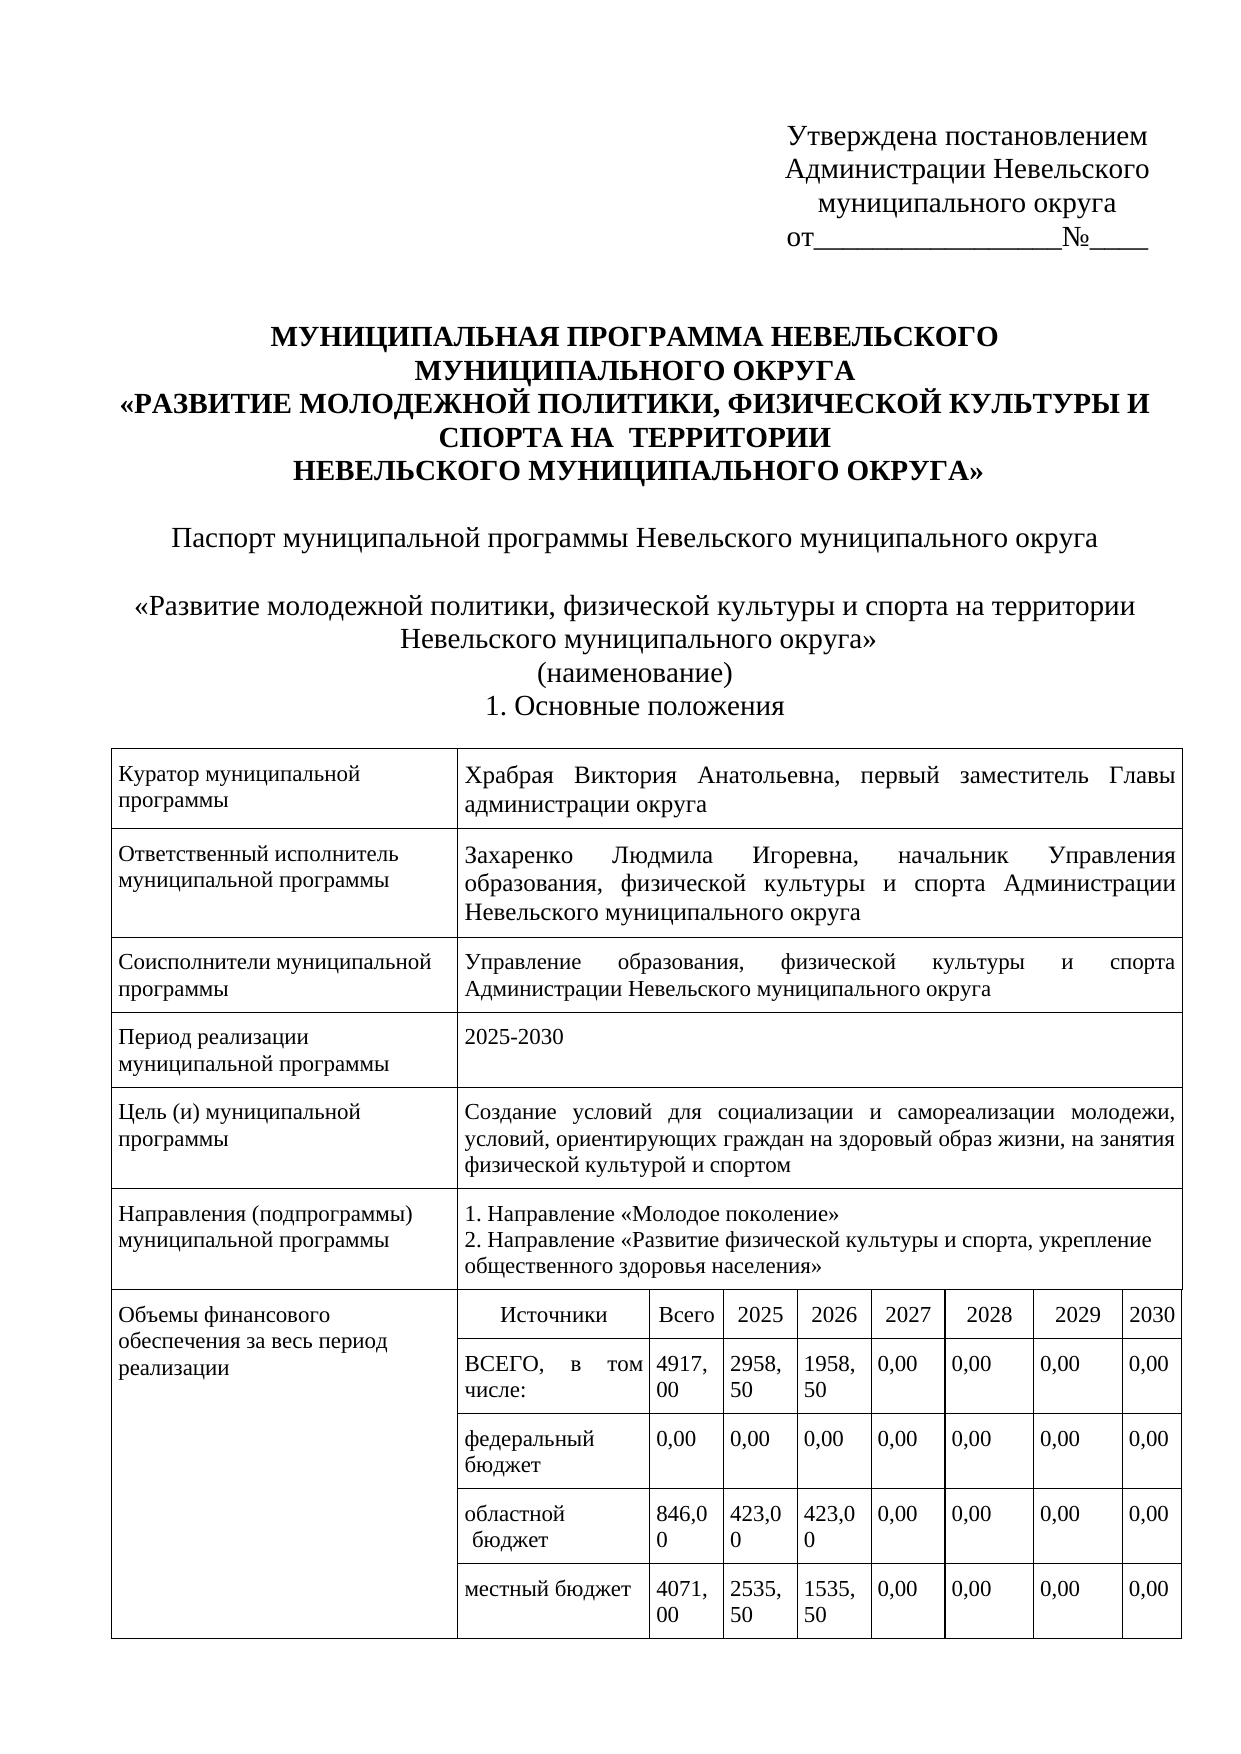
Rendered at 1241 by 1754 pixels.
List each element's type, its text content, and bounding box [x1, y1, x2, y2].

table_cell ВСЕГО, в том числе: [458, 1339, 649, 1413]
text «РАЗВИТИЕ МОЛОДЕЖНОЙ ПОЛИТИКИ, ФИЗИЧЕСКОЙ КУЛЬТУРЫ И СПОРТА НА ТЕРРИТОРИИ [118, 386, 1152, 453]
table_cell 423,00 [798, 1489, 871, 1563]
text НЕВЕЛЬСКОГО МУНИЦИПАЛЬНОГО ОКРУГА» [118, 453, 1152, 487]
table_cell 0,00 [1034, 1339, 1122, 1413]
table_cell Ответственный исполнитель муниципальной программы [112, 829, 457, 937]
text МУНИЦИПАЛЬНАЯ ПРОГРАММА НЕВЕЛЬСКОГО МУНИЦИПАЛЬНОГО ОКРУГА [118, 319, 1152, 386]
table_cell 0,00 [798, 1414, 871, 1488]
table_cell 0,00 [1123, 1339, 1181, 1413]
table_header Куратор муниципальной программы [112, 749, 457, 828]
table_cell 0,00 [1123, 1489, 1181, 1563]
table_cell 0,00 [1034, 1564, 1122, 1638]
table_cell федеральный бюджет [458, 1414, 649, 1488]
table_cell 0,00 [946, 1414, 1033, 1488]
table_cell 2029 [1034, 1290, 1122, 1338]
text (наименование) [118, 655, 1152, 688]
table_header Храбрая Виктория Анатольевна, первый заместитель Главы администрации округа [458, 749, 1182, 828]
table_cell 2958,50 [724, 1339, 797, 1413]
table_cell 4917,00 [650, 1339, 723, 1413]
table_cell 0,00 [650, 1414, 723, 1488]
table_cell Период реализации муниципальной программы [112, 1013, 457, 1087]
table_cell 846,00 [650, 1489, 723, 1563]
table_cell 1. Направление «Молодое поколение» 2. Направление «Развитие физической культуры и спорта, укрепление общественного здоровья населения» [458, 1189, 1182, 1289]
table_cell 0,00 [946, 1564, 1033, 1638]
table_cell 0,00 [1034, 1489, 1122, 1563]
table_cell Всего [650, 1290, 723, 1338]
table_cell Управление образования, физической культуры и спорта Администрации Невельского муниципального округа [458, 938, 1182, 1012]
table_cell 2027 [872, 1290, 944, 1338]
table_cell 2030 [1123, 1290, 1181, 1338]
table_cell местный бюджет [458, 1564, 649, 1638]
text Паспорт муниципальной программы Невельского муниципального округа [118, 521, 1152, 554]
text «Развитие молодежной политики, физической культуры и спорта на территории [118, 588, 1152, 621]
table_cell 0,00 [1123, 1564, 1181, 1638]
table_cell Цель (и) муниципальной программы [112, 1088, 457, 1188]
table_cell 0,00 [724, 1414, 797, 1488]
table_cell 423,00 [724, 1489, 797, 1563]
table_cell 0,00 [872, 1414, 944, 1488]
table_cell 0,00 [1034, 1414, 1122, 1488]
table_cell Объемы финансового обеспечения за весь период реализации [112, 1290, 457, 1638]
table_cell 1958,50 [798, 1339, 871, 1413]
table_cell Соисполнители муниципальной программы [112, 938, 457, 1012]
table_cell Источники [458, 1290, 649, 1338]
text Невельского муниципального округа» [118, 621, 1152, 655]
table_cell Направления (подпрограммы) муниципальной программы [112, 1189, 457, 1289]
table_cell 1535,50 [798, 1564, 871, 1638]
table_cell 2535,50 [724, 1564, 797, 1638]
table_cell 4071,00 [650, 1564, 723, 1638]
table_cell 0,00 [872, 1489, 944, 1563]
table_cell Создание условий для социализации и самореализации молодежи, условий, ориентирующих граждан на здоровый образ жизни, на занятия физической культурой и спортом [458, 1088, 1182, 1188]
table_cell 0,00 [1123, 1414, 1181, 1488]
table_cell 2025-2030 [458, 1013, 1182, 1087]
table_cell 2028 [946, 1290, 1033, 1338]
text 1. Основные положения [118, 688, 1152, 722]
table_cell 2025 [724, 1290, 797, 1338]
table_cell Захаренко Людмила Игоревна, начальник Управления образования, физической культуры и спорта Администрации Невельского муниципального округа [458, 829, 1182, 937]
table_cell областной бюджет [458, 1489, 649, 1563]
text Утверждена постановлением Администрации Невельского муниципального округа от_________________№____ [783, 118, 1152, 252]
table_cell 2026 [798, 1290, 871, 1338]
table_cell 0,00 [946, 1339, 1033, 1413]
table_cell 0,00 [872, 1339, 944, 1413]
table_cell 0,00 [872, 1564, 944, 1638]
table_cell 0,00 [946, 1489, 1033, 1563]
